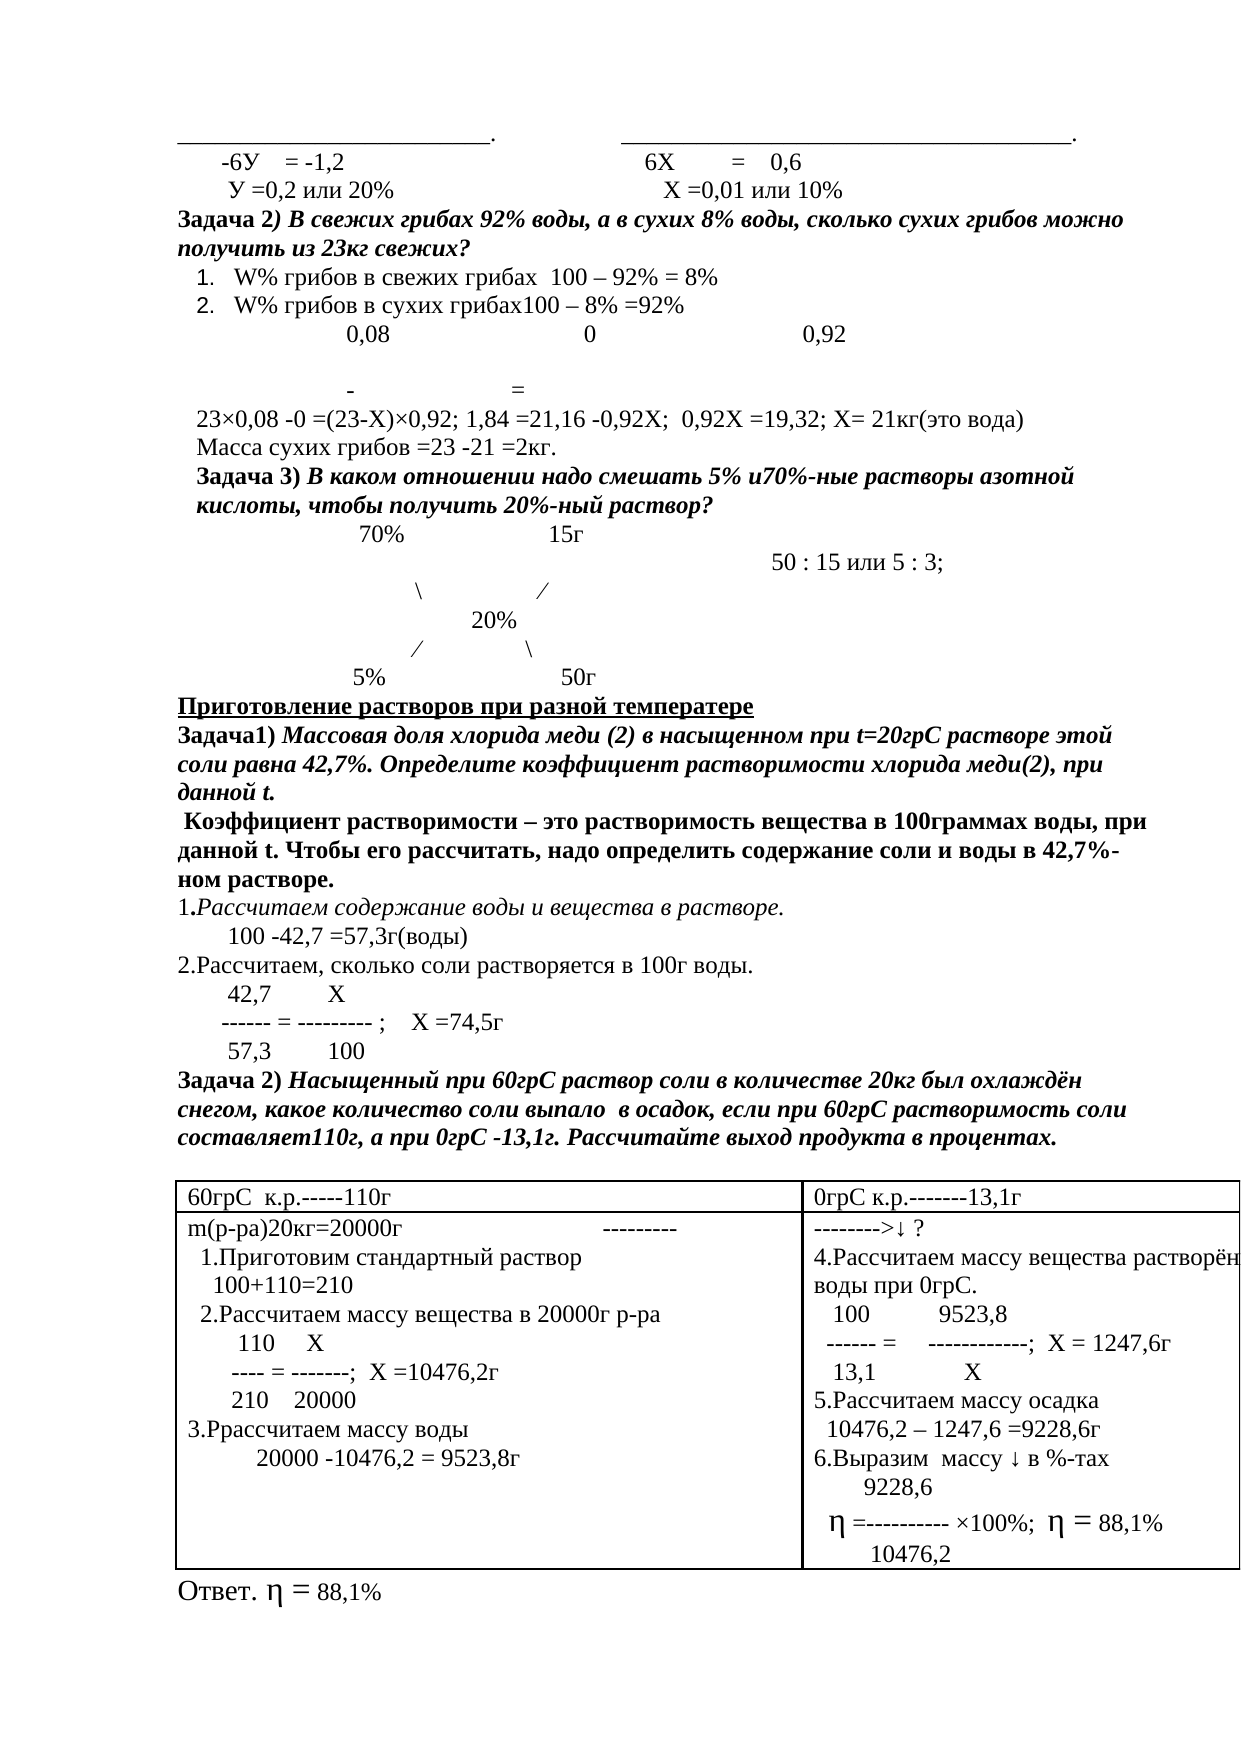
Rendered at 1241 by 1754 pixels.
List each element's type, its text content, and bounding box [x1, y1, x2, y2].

text ⁄ \ [196, 634, 1152, 662]
list W% грибов в сухих грибах100 – 8% =92% [196, 291, 1152, 319]
text _________________________. ____________________________________. [177, 118, 1152, 147]
text -6У = -1,2 6Х = 0,6 [177, 147, 1152, 176]
text 70% 15г [196, 519, 1152, 547]
text 1.Рассчитаем содержание воды и вещества в растворе. [177, 892, 1152, 921]
table_cell m(р-ра)20кг=20000г --------- 1.Приготовим стандартный раствор 100+110=210 2.Рассчитаем массу вещества в 20000г р-ра 110 Х ---- = -------; Х =10476,2г 210 20000 3.Ррассчитаем массу воды 20000 -10476,2 = 9523,8г [177, 1213, 801, 1567]
text Приготовление растворов при разной температере [177, 691, 1152, 720]
text 2.Рассчитаем, сколько соли растворяется в 100г воды. [177, 950, 1152, 979]
text \ ⁄ [196, 576, 1152, 605]
list W% грибов в свежих грибах 100 – 92% = 8% [196, 262, 1152, 291]
text Задача 2) В свежих грибах 92% воды, а в сухих 8% воды, сколько сухих грибов можно получить из 23кг свежих? [177, 204, 1152, 262]
table_cell -------->↓ ? 4.Рассчитаем массу вещества растворённого в 9523,8г воды при 0грС. 100 9523,8 ------ = ------------; Х = 1247,6г 13,1 Х 5.Рассчитаем массу осадка 10476,2 – 1247,6 =9228,6г 6.Выразим массу ↓ в %-тах 9228,6 η =---------- ×100%; η = 88,1% 10476,2 [804, 1213, 1239, 1567]
text - = [196, 348, 1152, 404]
text 42,7 Х [177, 979, 1152, 1007]
text Задача 2) Насыщенный при 60грС раствор соли в количестве 20кг был охлаждён снегом, какое количество соли выпало в осадок, если при 60грС растворимость соли составляет110г, а при 0грС -13,1г. Рассчитайте выход продукта в процентах. [177, 1065, 1152, 1151]
text 0,08 0 0,92 [196, 319, 1152, 348]
table_header 60грС к.р.-----110г [177, 1182, 801, 1211]
text 50 : 15 или 5 : 3; [196, 547, 1152, 576]
table_header 0грС к.р.-------13,1г [804, 1182, 1239, 1211]
text Коэффициент растворимости – это растворимость вещества в 100граммах воды, при данной t. Чтобы его рассчитать, надо определить содержание соли и воды в 42,7%-ном растворе. [177, 806, 1152, 892]
text Масса сухих грибов =23 -21 =2кг. [196, 432, 1152, 461]
text ------ = --------- ; Х =74,5г [177, 1007, 1152, 1036]
text У =0,2 или 20% Х =0,01 или 10% [177, 176, 1152, 204]
text 5% 50г [196, 662, 1152, 691]
text Ответ. η = 88,1% [177, 1570, 1152, 1608]
text 57,3 100 [177, 1036, 1152, 1065]
text 23×0,08 -0 =(23-Х)×0,92; 1,84 =21,16 -0,92Х; 0,92Х =19,32; Х= 21кг(это вода) [196, 404, 1152, 432]
text Задача1) Массовая доля хлорида меди (2) в насыщенном при t=20грС растворе этой соли равна 42,7%. Определите коэффициент растворимости хлорида меди(2), при данной t. [177, 720, 1152, 806]
text 100 -42,7 =57,3г(воды) [177, 921, 1152, 950]
text 20% [196, 605, 1152, 634]
text Задача 3) В каком отношении надо смешать 5% и70%-ные растворы азотной кислоты, чтобы получить 20%-ный раствор? [196, 461, 1152, 519]
